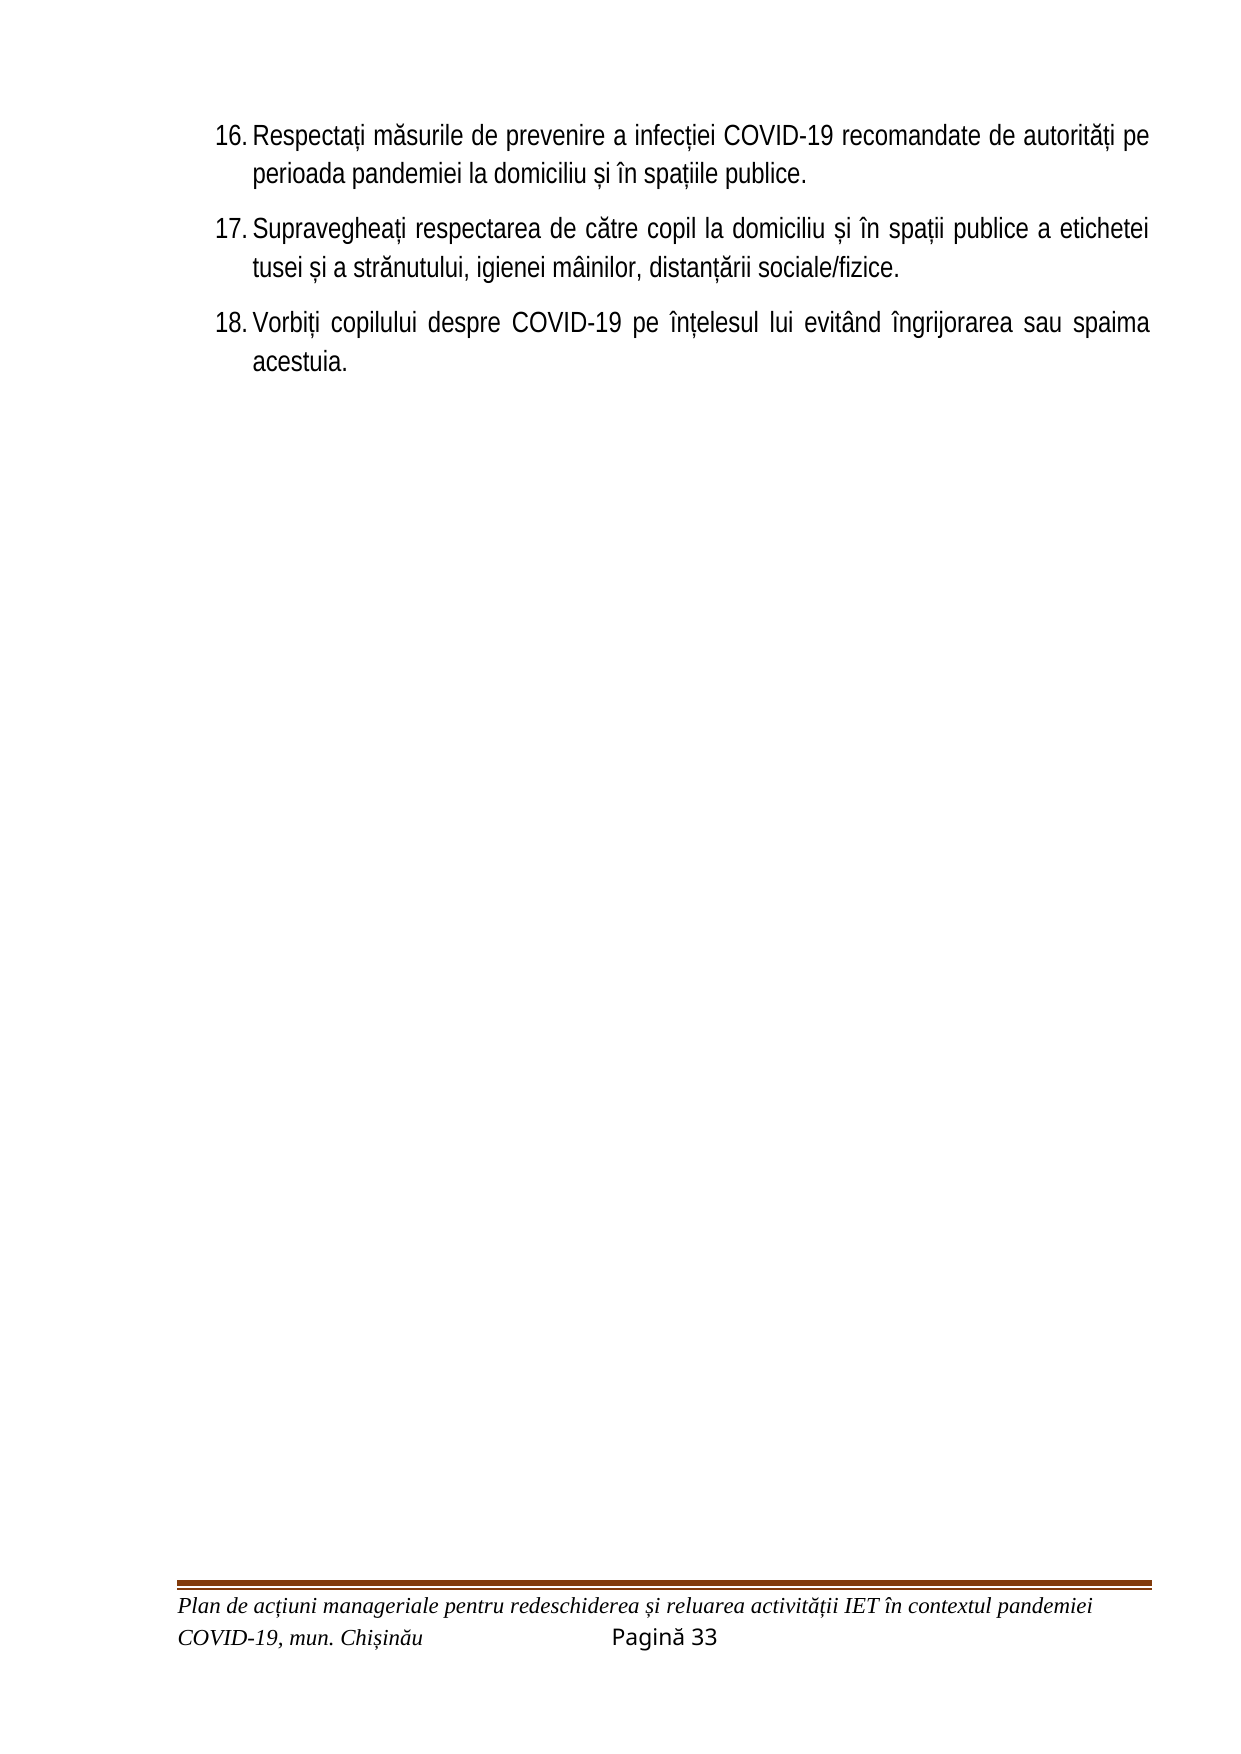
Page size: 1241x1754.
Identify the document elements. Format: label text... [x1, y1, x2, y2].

list Respectați măsurile de prevenire a infecției COVID-19 recomandate de autorități pe perioada pandemiei la domiciliu și în spațiile publice. [215, 118, 1152, 190]
list Supravegheați respectarea de către copil la domiciliu și în spații publice a etichetei tusei și a strănutului, igienei mâinilor, distanțării sociale/fizice. [215, 212, 1152, 283]
list Vorbiți copilului despre COVID-19 pe înțelesul lui evitând îngrijorarea sau spaima acestuia. [215, 305, 1152, 377]
